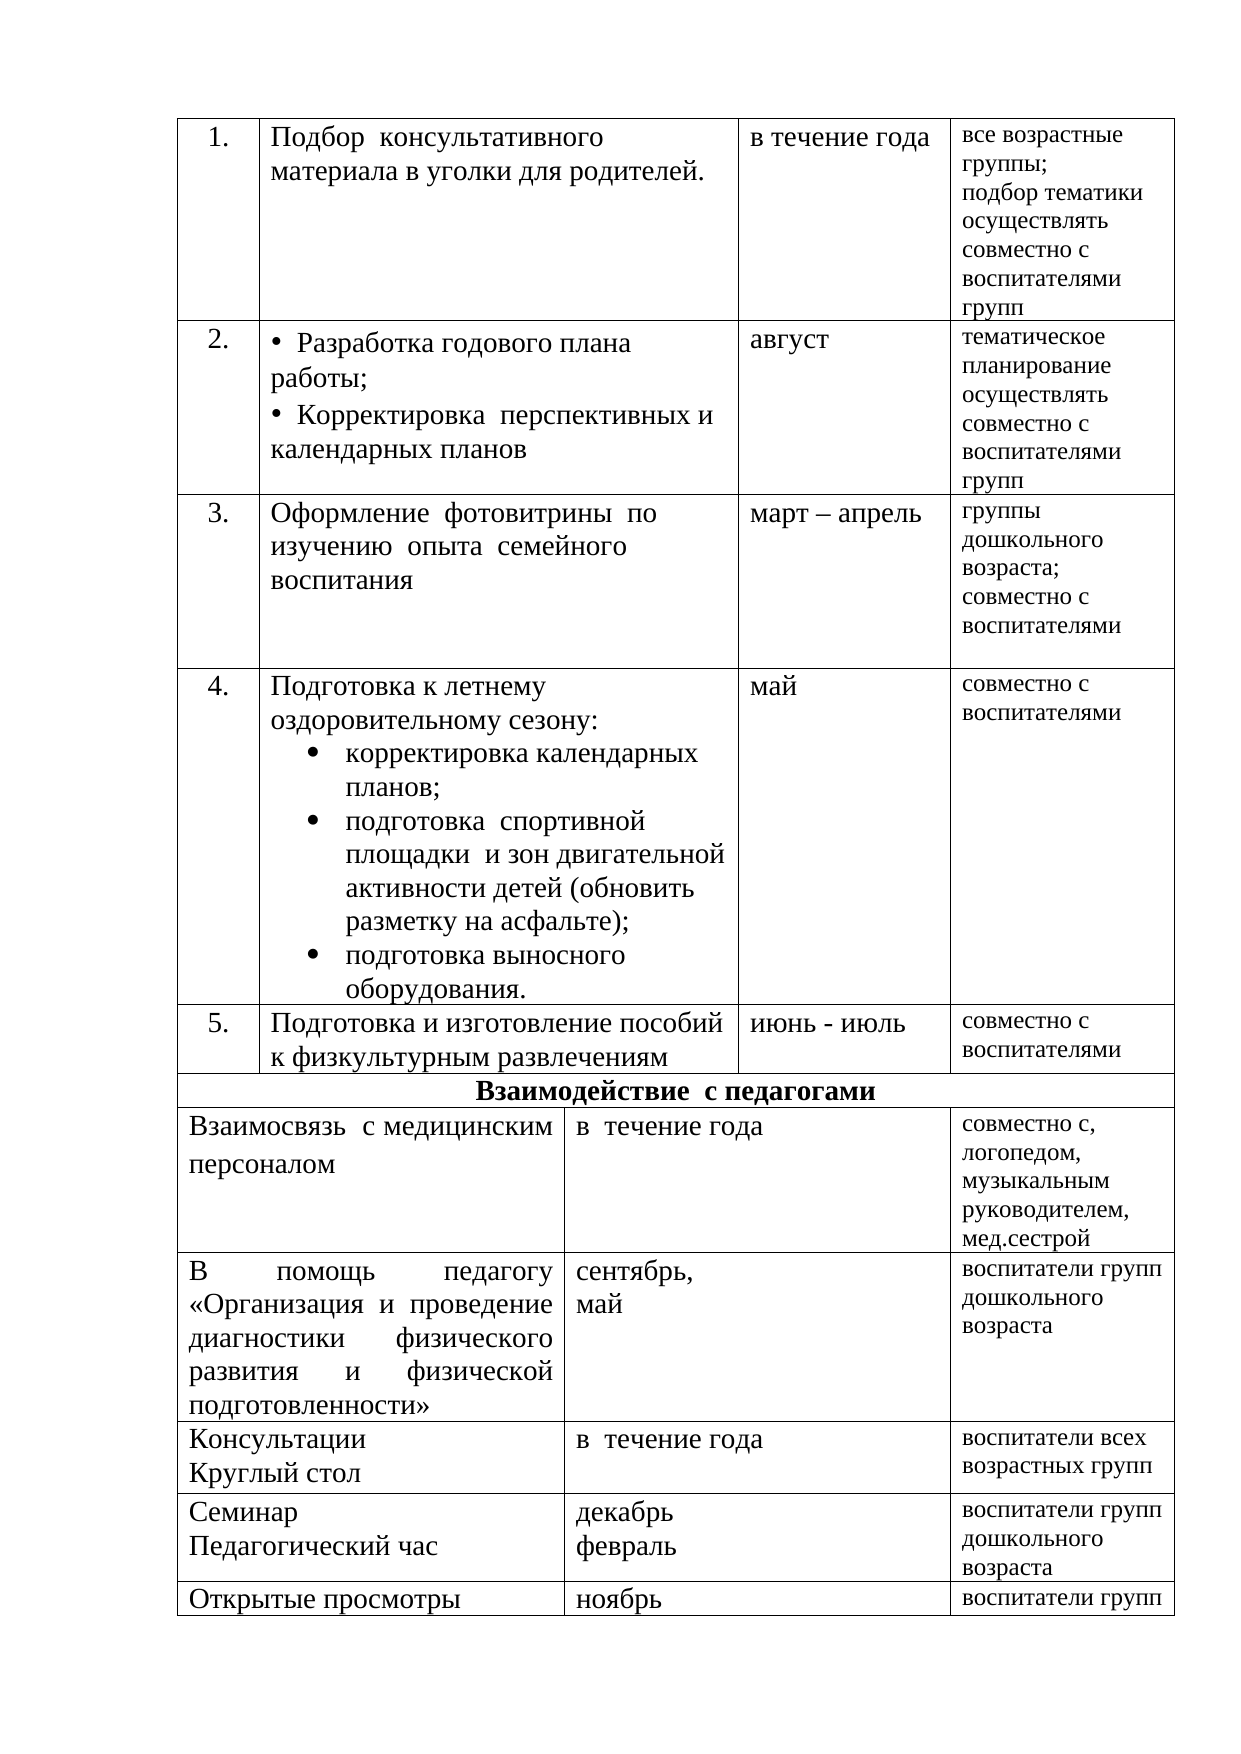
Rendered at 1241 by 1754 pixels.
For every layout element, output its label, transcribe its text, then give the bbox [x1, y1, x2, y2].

table_cell в течение года [565, 1422, 950, 1493]
table_cell декабрь февраль [565, 1494, 950, 1581]
table_cell 3. [178, 495, 259, 667]
table_cell 2. [178, 321, 259, 494]
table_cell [178, 1582, 564, 1615]
table_cell воспитатели групп дошкольного возраста [951, 1253, 1174, 1421]
table_cell Подготовка и изготовление пособий к физкультурным развлечениям [260, 1005, 738, 1072]
table_cell 1. [178, 119, 259, 320]
table_cell сентябрь, май [565, 1253, 950, 1421]
table_cell воспитатели всех возрастных групп [951, 1422, 1174, 1493]
table_cell 5. [178, 1005, 259, 1072]
table_cell группы дошкольного возраста; совместно с воспитателями [951, 495, 1174, 667]
table_cell Подбор консультативного материала в уголки для родителей. [260, 119, 738, 320]
table_cell Консультации Круглый стол [178, 1422, 564, 1493]
table_cell май [739, 669, 950, 1004]
table_cell Подготовка к летнему оздоровительному сезону: корректировка календарных планов; подготовка спортивной площадки и зон двигательной активности детей (обновить разметку на асфальте); подготовка выносного оборудования. [260, 669, 738, 1004]
table_cell Взаимосвязь с медицинским персоналом [178, 1108, 564, 1252]
table_cell совместно с воспитателями [951, 669, 1174, 1004]
table_cell • Разработка годового плана работы; • Корректировка перспективных и календарных планов [260, 321, 738, 494]
table_cell в течение года [565, 1108, 950, 1252]
table_cell совместно с воспитателями [951, 1005, 1174, 1072]
table_cell Взаимодействие с педагогами [178, 1074, 1174, 1107]
table_cell июнь - июль [739, 1005, 950, 1072]
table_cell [951, 1582, 1174, 1615]
table_cell тематическое планирование осуществлять совместно с воспитателями групп [951, 321, 1174, 494]
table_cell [565, 1582, 950, 1615]
table_cell 4. [178, 669, 259, 1004]
table_cell Семинар Педагогический час [178, 1494, 564, 1581]
table_cell совместно с, логопедом, музыкальным руководителем, мед.сестрой [951, 1108, 1174, 1252]
table_cell все возрастные группы; подбор тематики осуществлять совместно с воспитателями групп [951, 119, 1174, 320]
table_cell В помощь педагогу «Организация и проведение диагностики физического развития и физической подготовленности» [178, 1253, 564, 1421]
table_cell март – апрель [739, 495, 950, 667]
table_cell Оформление фотовитрины по изучению опыта семейного воспитания [260, 495, 738, 667]
table_cell в течение года [739, 119, 950, 320]
table_cell август [739, 321, 950, 494]
table_cell воспитатели групп дошкольного возраста [951, 1494, 1174, 1581]
